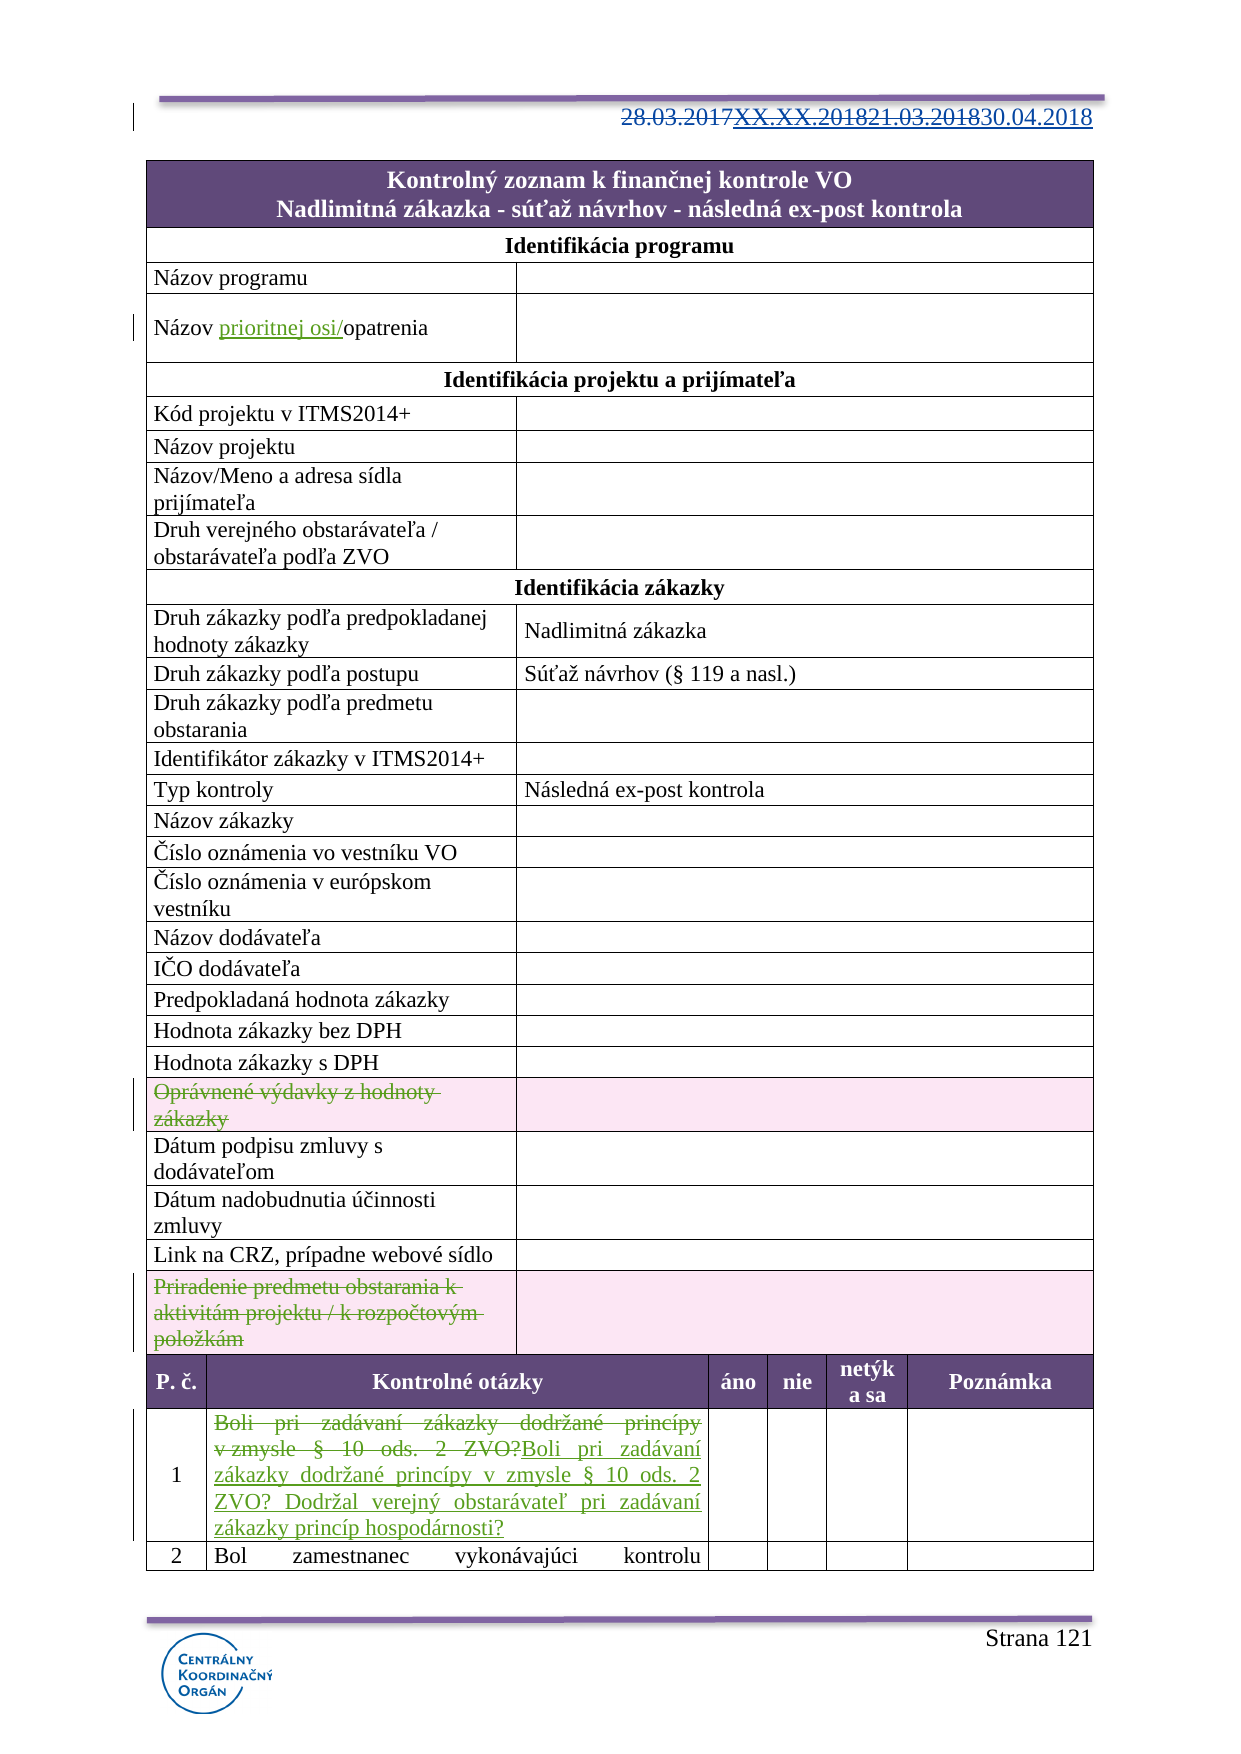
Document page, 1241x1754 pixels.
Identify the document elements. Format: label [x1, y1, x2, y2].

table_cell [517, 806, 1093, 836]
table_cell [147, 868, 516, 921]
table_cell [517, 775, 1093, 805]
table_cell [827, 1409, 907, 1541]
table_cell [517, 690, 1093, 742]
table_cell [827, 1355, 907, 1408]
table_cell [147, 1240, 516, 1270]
picture [159, 1631, 272, 1713]
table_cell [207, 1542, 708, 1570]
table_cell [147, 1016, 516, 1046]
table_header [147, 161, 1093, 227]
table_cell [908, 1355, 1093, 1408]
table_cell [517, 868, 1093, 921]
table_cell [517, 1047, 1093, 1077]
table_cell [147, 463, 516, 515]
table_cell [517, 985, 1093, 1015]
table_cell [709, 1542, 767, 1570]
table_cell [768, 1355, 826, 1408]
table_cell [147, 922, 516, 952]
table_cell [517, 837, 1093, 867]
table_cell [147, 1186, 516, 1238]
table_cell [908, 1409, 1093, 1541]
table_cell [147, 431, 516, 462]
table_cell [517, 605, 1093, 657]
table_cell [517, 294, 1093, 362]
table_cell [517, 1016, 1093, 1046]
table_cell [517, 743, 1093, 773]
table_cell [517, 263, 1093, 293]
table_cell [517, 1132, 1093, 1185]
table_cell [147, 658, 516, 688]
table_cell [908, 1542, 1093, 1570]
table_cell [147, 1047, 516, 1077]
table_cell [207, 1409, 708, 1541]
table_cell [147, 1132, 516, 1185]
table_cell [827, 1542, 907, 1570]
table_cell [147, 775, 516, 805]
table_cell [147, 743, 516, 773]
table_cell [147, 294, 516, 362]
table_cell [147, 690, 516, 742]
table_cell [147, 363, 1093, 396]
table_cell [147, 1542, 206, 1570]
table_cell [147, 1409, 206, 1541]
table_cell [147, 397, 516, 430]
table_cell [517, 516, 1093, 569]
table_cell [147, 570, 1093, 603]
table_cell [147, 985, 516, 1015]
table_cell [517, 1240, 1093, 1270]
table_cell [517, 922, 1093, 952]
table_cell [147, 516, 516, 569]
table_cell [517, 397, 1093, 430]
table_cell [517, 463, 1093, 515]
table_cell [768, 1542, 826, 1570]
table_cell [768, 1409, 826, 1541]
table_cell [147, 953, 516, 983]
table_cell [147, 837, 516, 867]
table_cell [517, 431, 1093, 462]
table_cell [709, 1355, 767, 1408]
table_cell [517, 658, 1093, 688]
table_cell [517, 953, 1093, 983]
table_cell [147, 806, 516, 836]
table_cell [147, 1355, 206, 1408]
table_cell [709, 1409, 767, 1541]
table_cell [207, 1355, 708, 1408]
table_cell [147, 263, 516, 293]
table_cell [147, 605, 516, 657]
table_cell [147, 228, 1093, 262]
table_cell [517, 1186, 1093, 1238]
